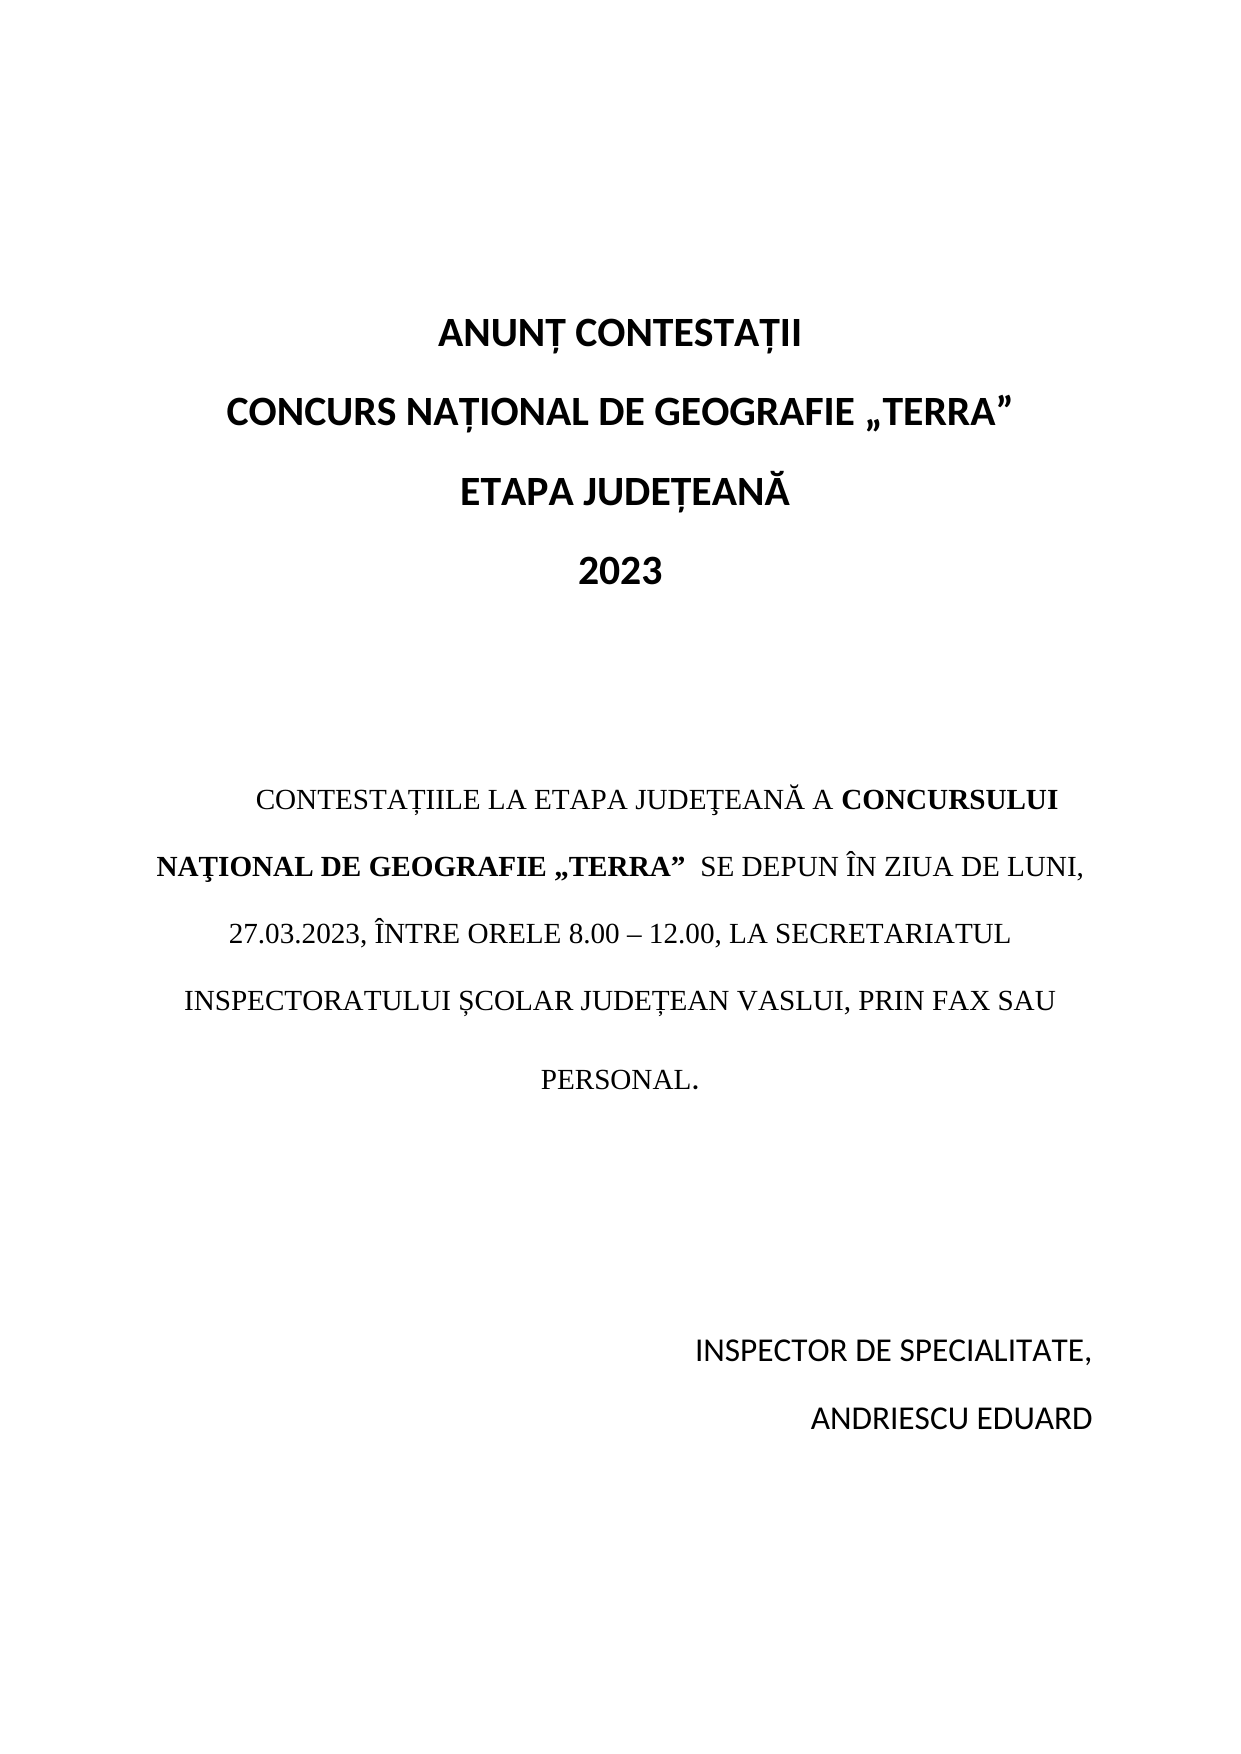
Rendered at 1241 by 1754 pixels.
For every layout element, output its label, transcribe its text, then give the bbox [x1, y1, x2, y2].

text CONCURS NAŢIONAL DE GEOGRAFIE „TERRA” [148, 385, 1093, 436]
text 2023 [148, 544, 1093, 595]
text CONTESTAȚIILE LA ETAPA JUDEŢEANĂ A CONCURSULUI NAŢIONAL DE GEOGRAFIE „TERRA” SE DEPUN ÎN ZIUA DE LUNI, 27.03.2023, ÎNTRE ORELE 8.00 – 12.00, LA SECRETARIATUL INSPECTORATULUI ȘCOLAR JUDEȚEAN VASLUI, PRIN FAX SAU PERSONAL. [148, 782, 1093, 1098]
text INSPECTOR DE SPECIALITATE, [148, 1329, 1093, 1370]
text ANUNȚ CONTESTAȚII [148, 306, 1093, 357]
text ANDRIESCU EDUARD [148, 1397, 1093, 1438]
text ETAPA JUDEŢEANĂ [148, 465, 1093, 516]
